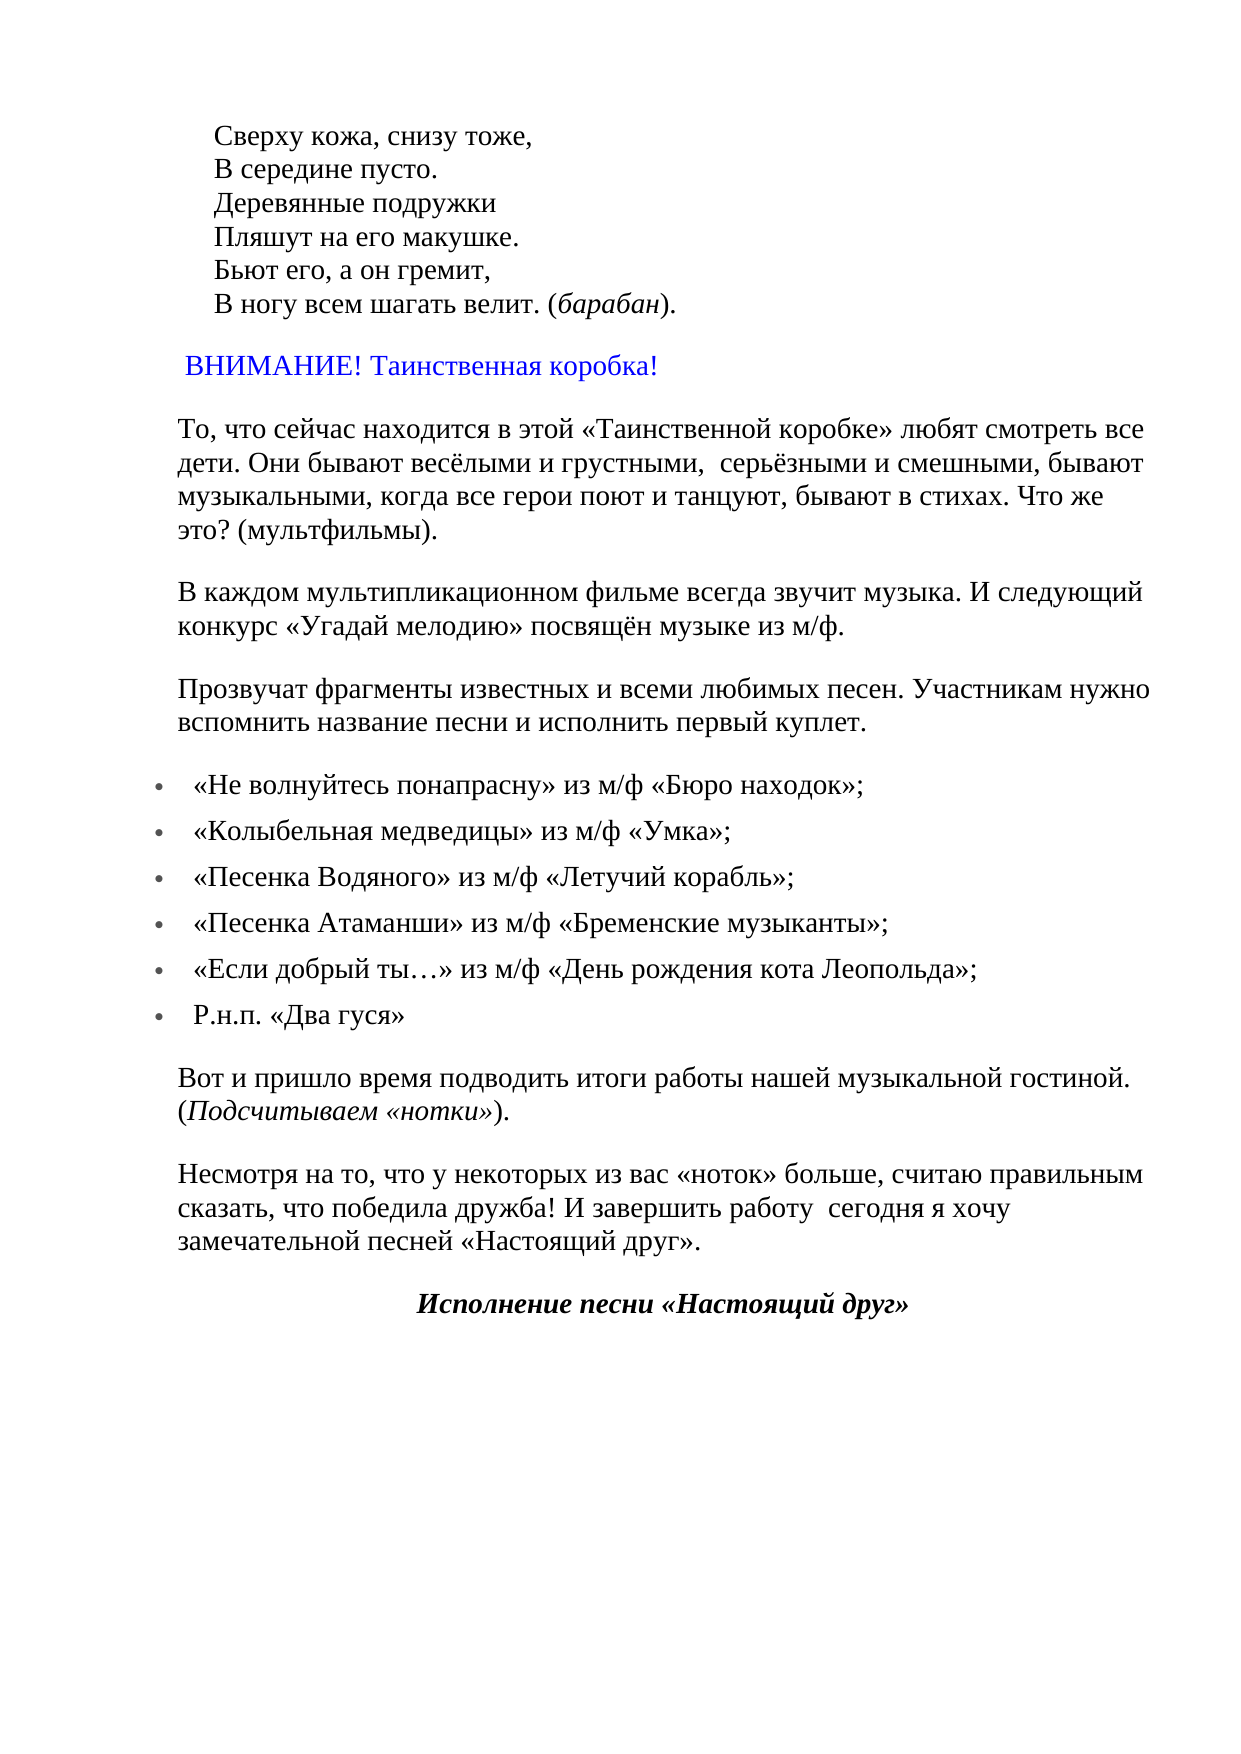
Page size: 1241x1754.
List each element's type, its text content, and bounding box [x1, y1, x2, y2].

list «Песенка Атаманши» из м/ф «Бременские музыканты»; [155, 905, 1152, 939]
text То, что сейчас находится в этой «Таинственной коробке» любят смотреть все дети. Они бывают весёлыми и грустными, серьёзными и смешными, бывают музыкальными, когда все герои поют и танцуют, бывают в стихах. Что же это? (мультфильмы). [177, 411, 1152, 545]
list «Песенка Водяного» из м/ф «Летучий корабль»; [155, 859, 1152, 893]
text Сверху кожа, снизу тоже, В середине пусто. Деревянные подружки Пляшут на его макушке. Бьют его, а он гремит, В ногу всем шагать велит. (барабан). [177, 118, 1152, 319]
text Несмотря на то, что у некоторых из вас «ноток» больше, считаю правильным сказать, что победила дружба! И завершить работу сегодня я хочу замечательной песней «Настоящий друг». [177, 1156, 1152, 1257]
text В каждом мультипликационном фильме всегда звучит музыка. И следующий конкурс «Угадай мелодию» посвящён музыке из м/ф. [177, 574, 1152, 642]
list «Колыбельная медведицы» из м/ф «Умка»; [155, 813, 1152, 847]
text Вот и пришло время подводить итоги работы нашей музыкальной гостиной. (Подсчитываем «нотки»). [177, 1060, 1152, 1127]
list Р.н.п. «Два гуся» [155, 997, 1152, 1031]
text ВНИМАНИЕ! Таинственная коробка! [177, 348, 1152, 382]
list «Не волнуйтесь понапрасну» из м/ф «Бюро находок»; [155, 767, 1152, 801]
list «Если добрый ты…» из м/ф «День рождения кота Леопольда»; [155, 951, 1152, 985]
text Прозвучат фрагменты известных и всеми любимых песен. Участникам нужно вспомнить название песни и исполнить первый куплет. [177, 671, 1152, 738]
text Исполнение песни «Настоящий друг» [177, 1286, 1152, 1319]
